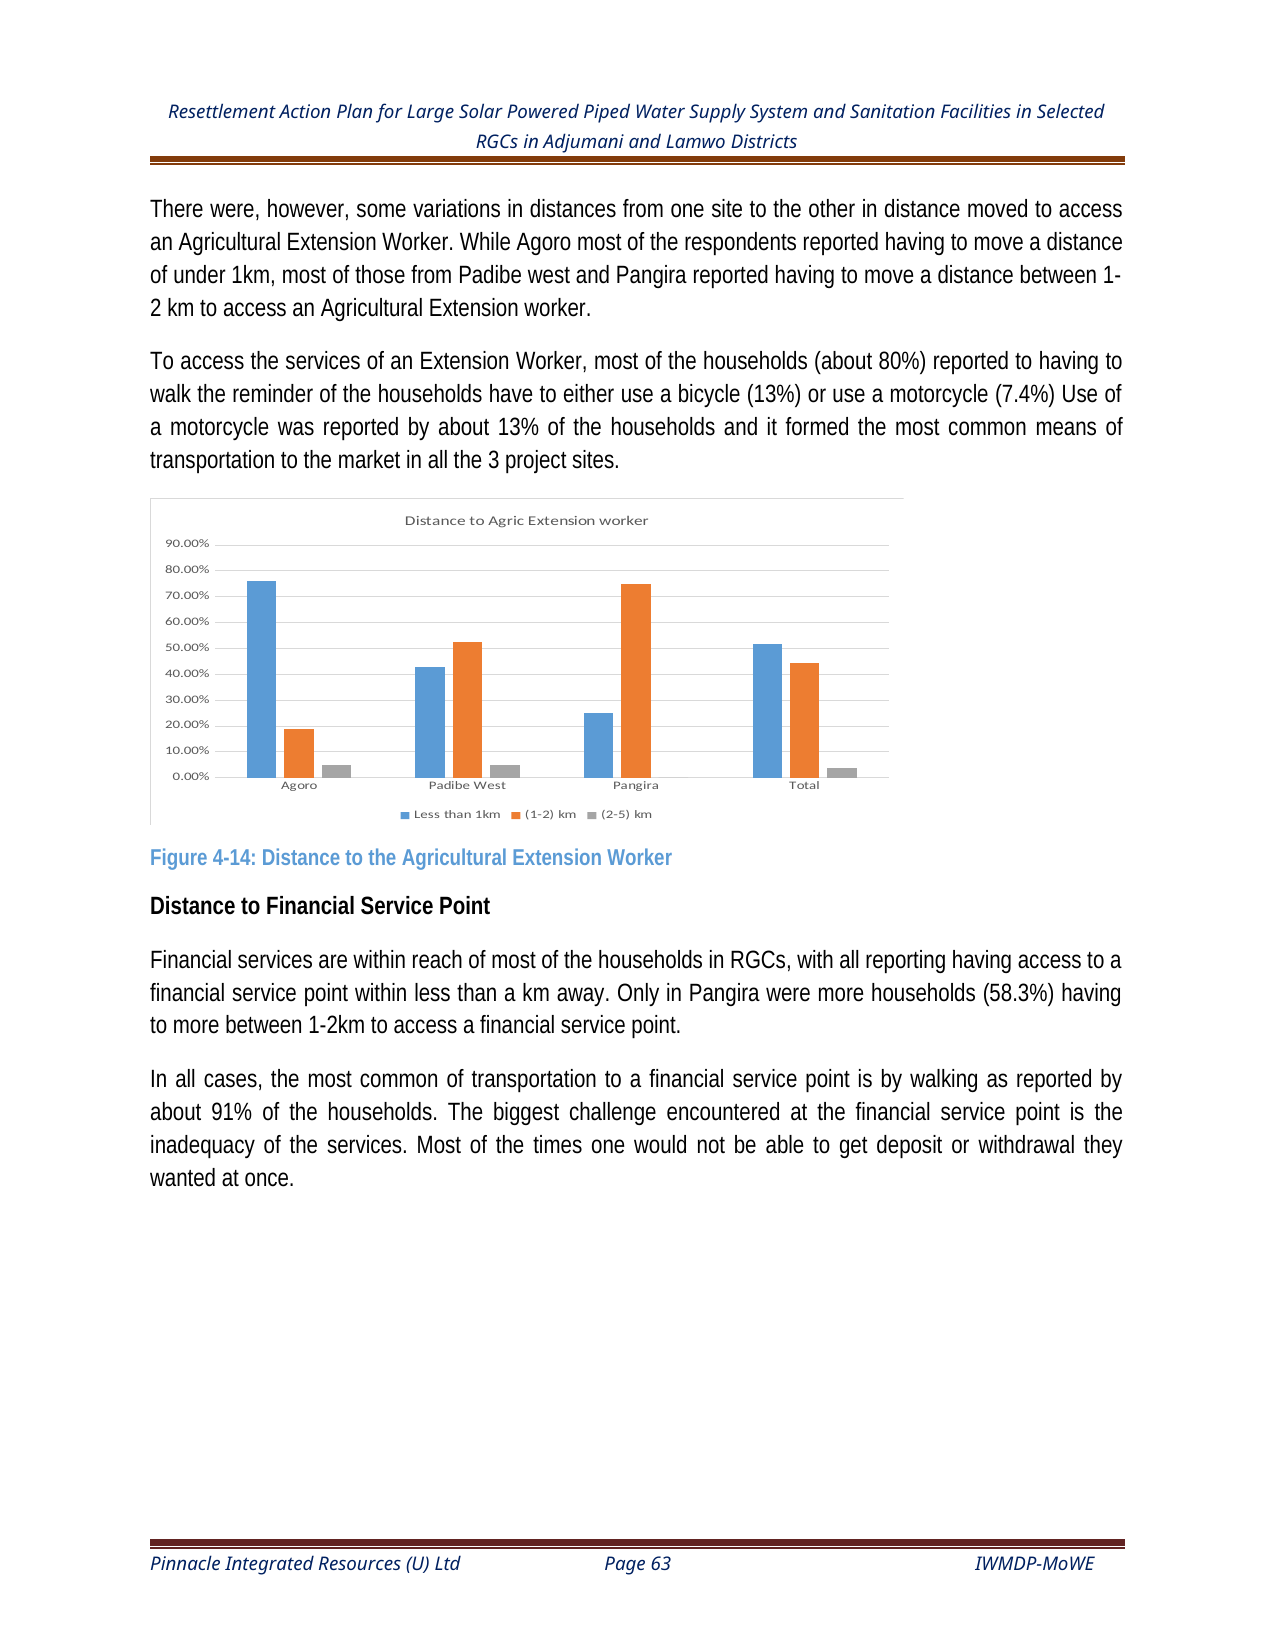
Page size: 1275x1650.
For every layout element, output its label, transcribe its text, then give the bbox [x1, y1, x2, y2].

text To access the services of an Extension Worker, most of the households (about 80%) reported to having to walk the reminder of the households have to either use a bicycle (13%) or use a motorcycle (7.4%) Use of a motorcycle was reported by about 13% of the households and it formed the most common means of transportation to the market in all the 3 project sites. [150, 346, 1125, 474]
text Financial services are within reach of most of the households in RGCs, with all reporting having access to a financial service point within less than a km away. Only in Pangira were more households (58.3%) having to more between 1-2km to access a financial service point. [150, 945, 1125, 1039]
text Figure 4-14: Distance to the Agricultural Extension Worker [150, 844, 1125, 870]
text Distance to Financial Service Point [150, 891, 1125, 919]
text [150, 194, 1125, 321]
text In all cases, the most common of transportation to a financial service point is by walking as reported by about 91% of the households. The biggest challenge encountered at the financial service point is the inadequacy of the services. Most of the times one would not be able to get deposit or withdrawal they wanted at once. [150, 1064, 1125, 1192]
